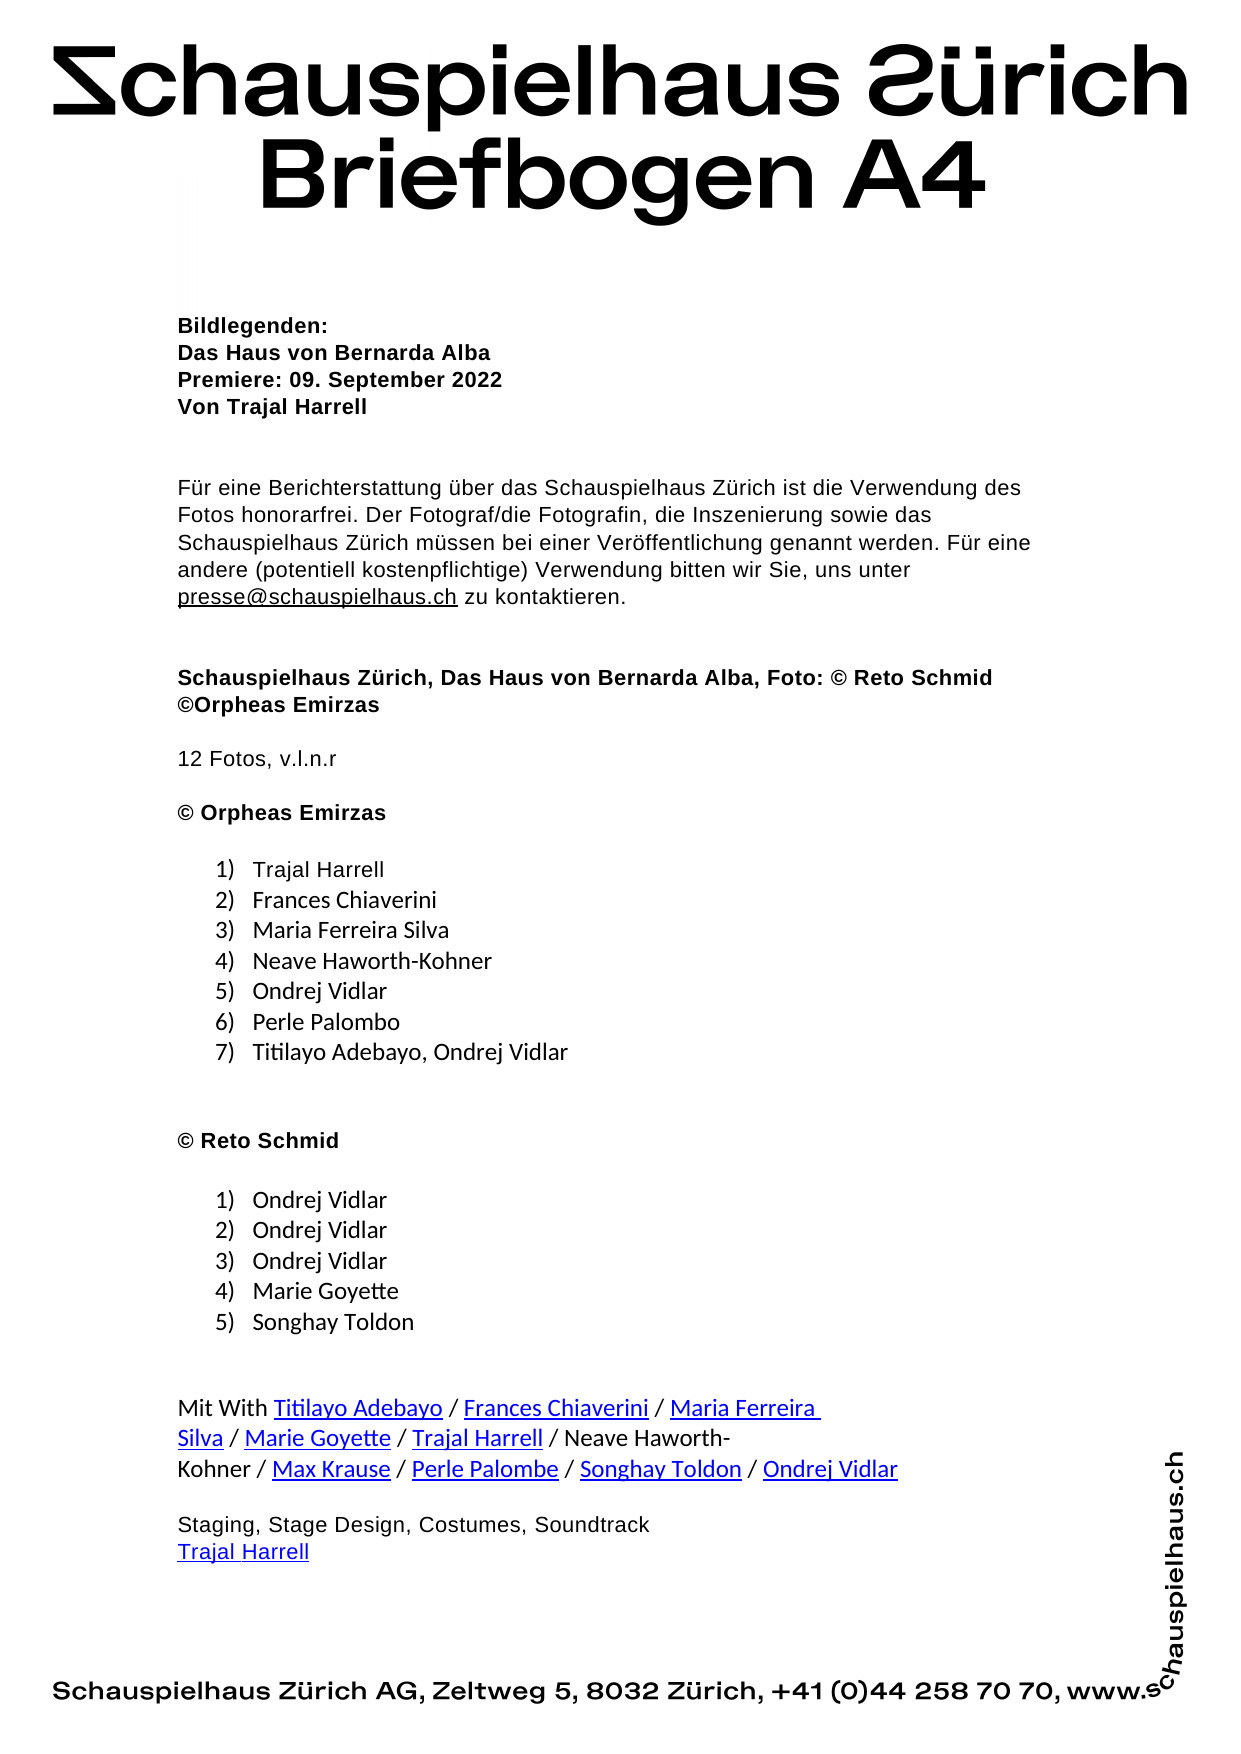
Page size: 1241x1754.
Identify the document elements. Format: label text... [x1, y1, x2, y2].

text Schauspielhaus Zürich, Das Haus von Bernarda Alba, Foto: © Reto Schmid ©Orpheas Emirzas [177, 664, 1063, 718]
text Von Trajal Harrell [177, 393, 1063, 420]
list Ondrej Vidlar [215, 1245, 1063, 1275]
text © Reto Schmid [177, 1128, 1063, 1153]
list Trajal Harrell [215, 853, 1063, 884]
text Staging, Stage Design, Costumes, Soundtrack [177, 1511, 1063, 1538]
text Premiere: 09. September 2022 [177, 366, 1063, 393]
list Neave Haworth-Kohner [215, 945, 1063, 975]
text Bildlegenden: [177, 312, 1063, 339]
text Für eine Berichterstattung über das Schauspielhaus Zürich ist die Verwendung des Fotos honorarfrei. Der Fotograf/die Fotografin, die Inszenierung sowie das Schauspielhaus Zürich müssen bei einer Veröffentlichung genannt werden. Für eine andere (potentiell kostenpflichtige) Verwendung bitten wir Sie, uns unter presse@schauspielhaus.ch zu kontaktieren. [177, 420, 1063, 609]
picture [53, 1452, 1187, 1704]
list Perle Palombo [215, 1006, 1063, 1036]
list Frances Chiaverini [215, 884, 1063, 914]
text 12 Fotos, v.l.n.r [177, 745, 1063, 772]
picture [53, 44, 1187, 312]
list Titilayo Adebayo, Ondrej Vidlar [215, 1036, 1063, 1067]
text Mit With Titilayo Adebayo / Frances Chiaverini / Maria Ferreira Silva / Marie Goyette / Trajal Harrell / Neave Haworth-Kohner / Max Krause / Perle Palombe / Songhay Toldon / Ondrej Vidlar [177, 1392, 1063, 1484]
list Ondrej Vidlar [215, 1184, 1063, 1214]
text Trajal Harrell [177, 1538, 1063, 1565]
text Das Haus von Bernarda Alba [177, 339, 1063, 366]
list Ondrej Vidlar [215, 1214, 1063, 1245]
text © Orpheas Emirzas [177, 799, 1063, 826]
list Ondrej Vidlar [215, 975, 1063, 1006]
list Maria Ferreira Silva [215, 914, 1063, 945]
list Marie Goyette [215, 1275, 1063, 1306]
list Songhay Toldon [215, 1306, 1063, 1336]
